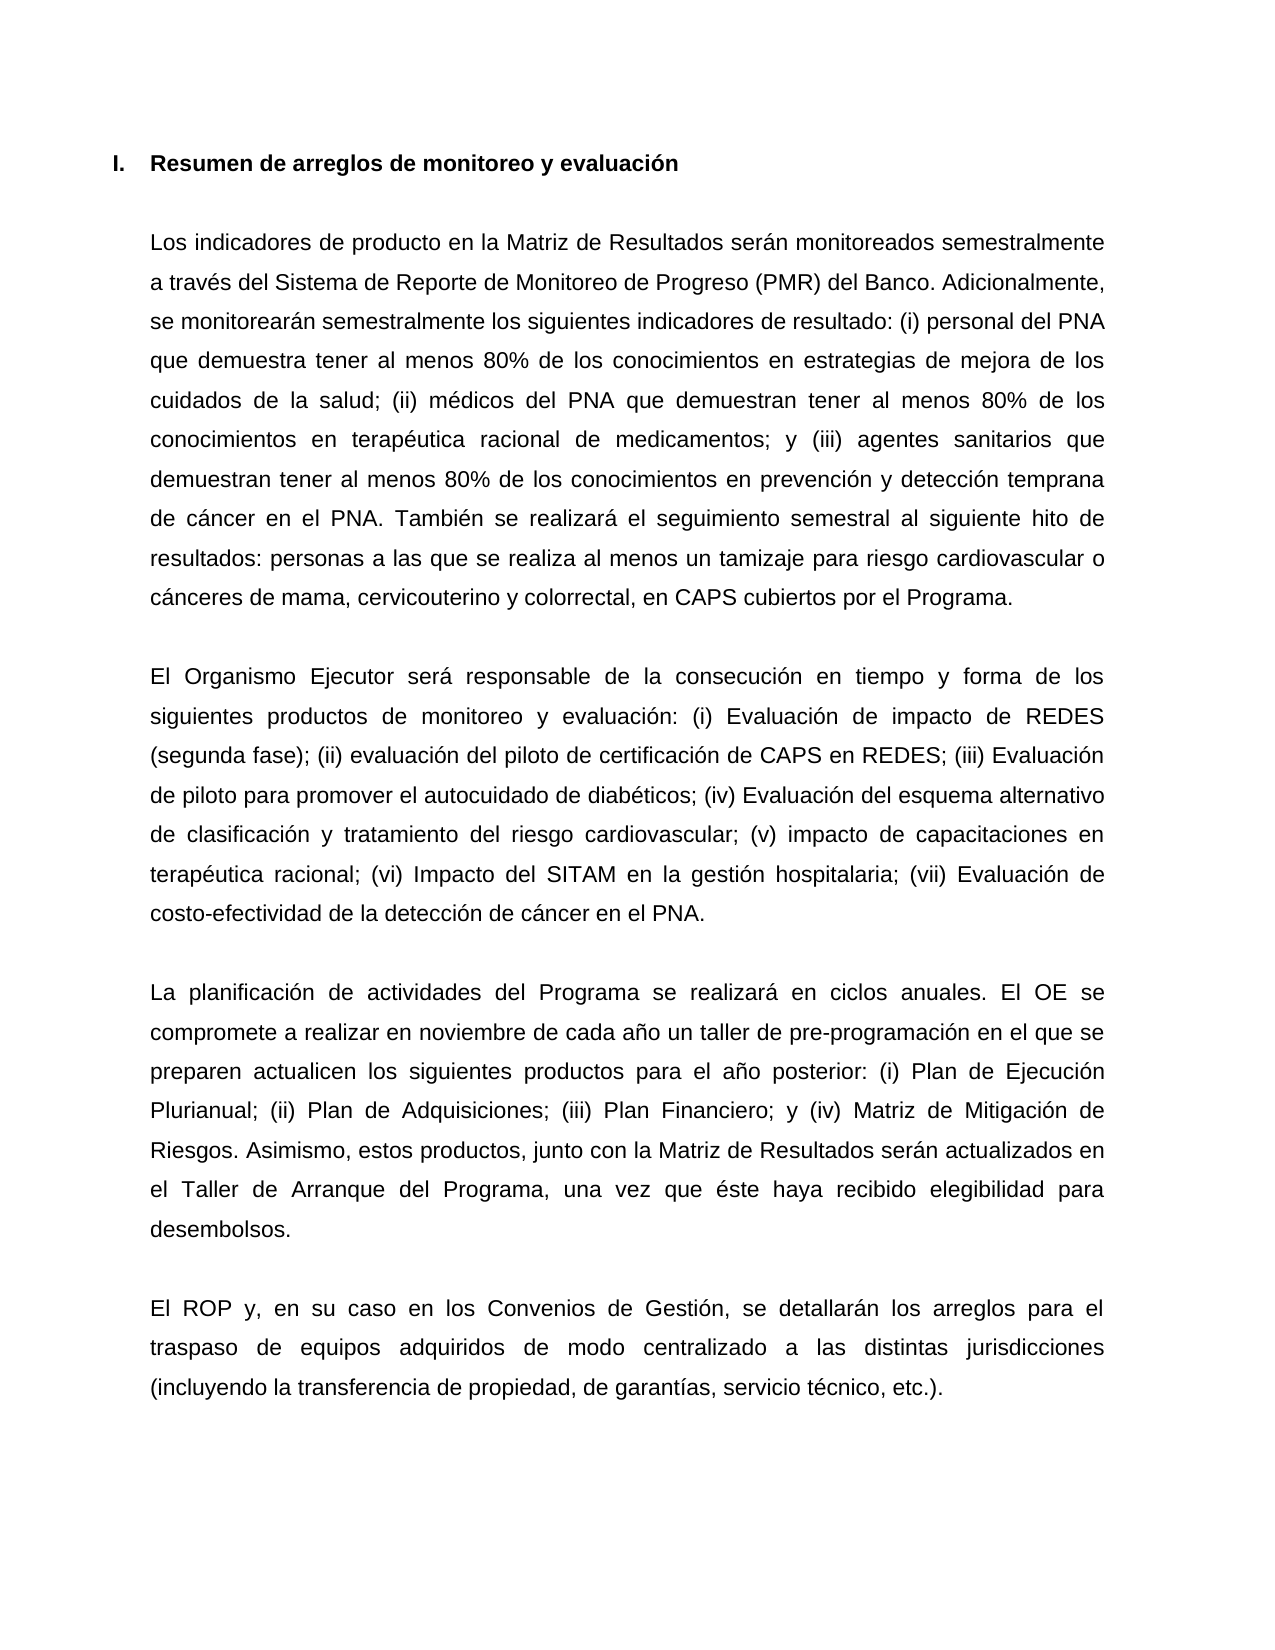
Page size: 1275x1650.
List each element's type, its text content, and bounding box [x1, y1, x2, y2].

text El ROP y, en su caso en los Convenios de Gestión, se detallarán los arreglos para el traspaso de equipos adquiridos de modo centralizado a las distintas jurisdicciones (incluyendo la transferencia de propiedad, de garantías, servicio técnico, etc.). [150, 1295, 1106, 1400]
list Resumen de arreglos de monitoreo y evaluación [112, 150, 1106, 176]
text El Organismo Ejecutor será responsable de la consecución en tiempo y forma de los siguientes productos de monitoreo y evaluación: (i) Evaluación de impacto de REDES (segunda fase); (ii) evaluación del piloto de certificación de CAPS en REDES; (iii) Evaluación de piloto para promover el autocuidado de diabéticos; (iv) Evaluación del esquema alternativo de clasificación y tratamiento del riesgo cardiovascular; (v) impacto de capacitaciones en terapéutica racional; (vi) Impacto del SITAM en la gestión hospitalaria; (vii) Evaluación de costo-efectividad de la detección de cáncer en el PNA. [150, 663, 1106, 926]
text Los indicadores de producto en la Matriz de Resultados serán monitoreados semestralmente a través del Sistema de Reporte de Monitoreo de Progreso (PMR) del Banco. Adicionalmente, se monitorearán semestralmente los siguientes indicadores de resultado: (i) personal del PNA que demuestra tener al menos 80% de los conocimientos en estrategias de mejora de los cuidados de la salud; (ii) médicos del PNA que demuestran tener al menos 80% de los conocimientos en terapéutica racional de medicamentos; y (iii) agentes sanitarios que demuestran tener al menos 80% de los conocimientos en prevención y detección temprana de cáncer en el PNA. También se realizará el seguimiento semestral al siguiente hito de resultados: personas a las que se realiza al menos un tamizaje para riesgo cardiovascular o cánceres de mama, cervicouterino y colorrectal, en CAPS cubiertos por el Programa. [150, 229, 1106, 611]
text La planificación de actividades del Programa se realizará en ciclos anuales. El OE se compromete a realizar en noviembre de cada año un taller de pre-programación en el que se preparen actualicen los siguientes productos para el año posterior: (i) Plan de Ejecución Plurianual; (ii) Plan de Adquisiciones; (iii) Plan Financiero; y (iv) Matriz de Mitigación de Riesgos. Asimismo, estos productos, junto con la Matriz de Resultados serán actualizados en el Taller de Arranque del Programa, una vez que éste haya recibido elegibilidad para desembolsos. [150, 979, 1106, 1242]
